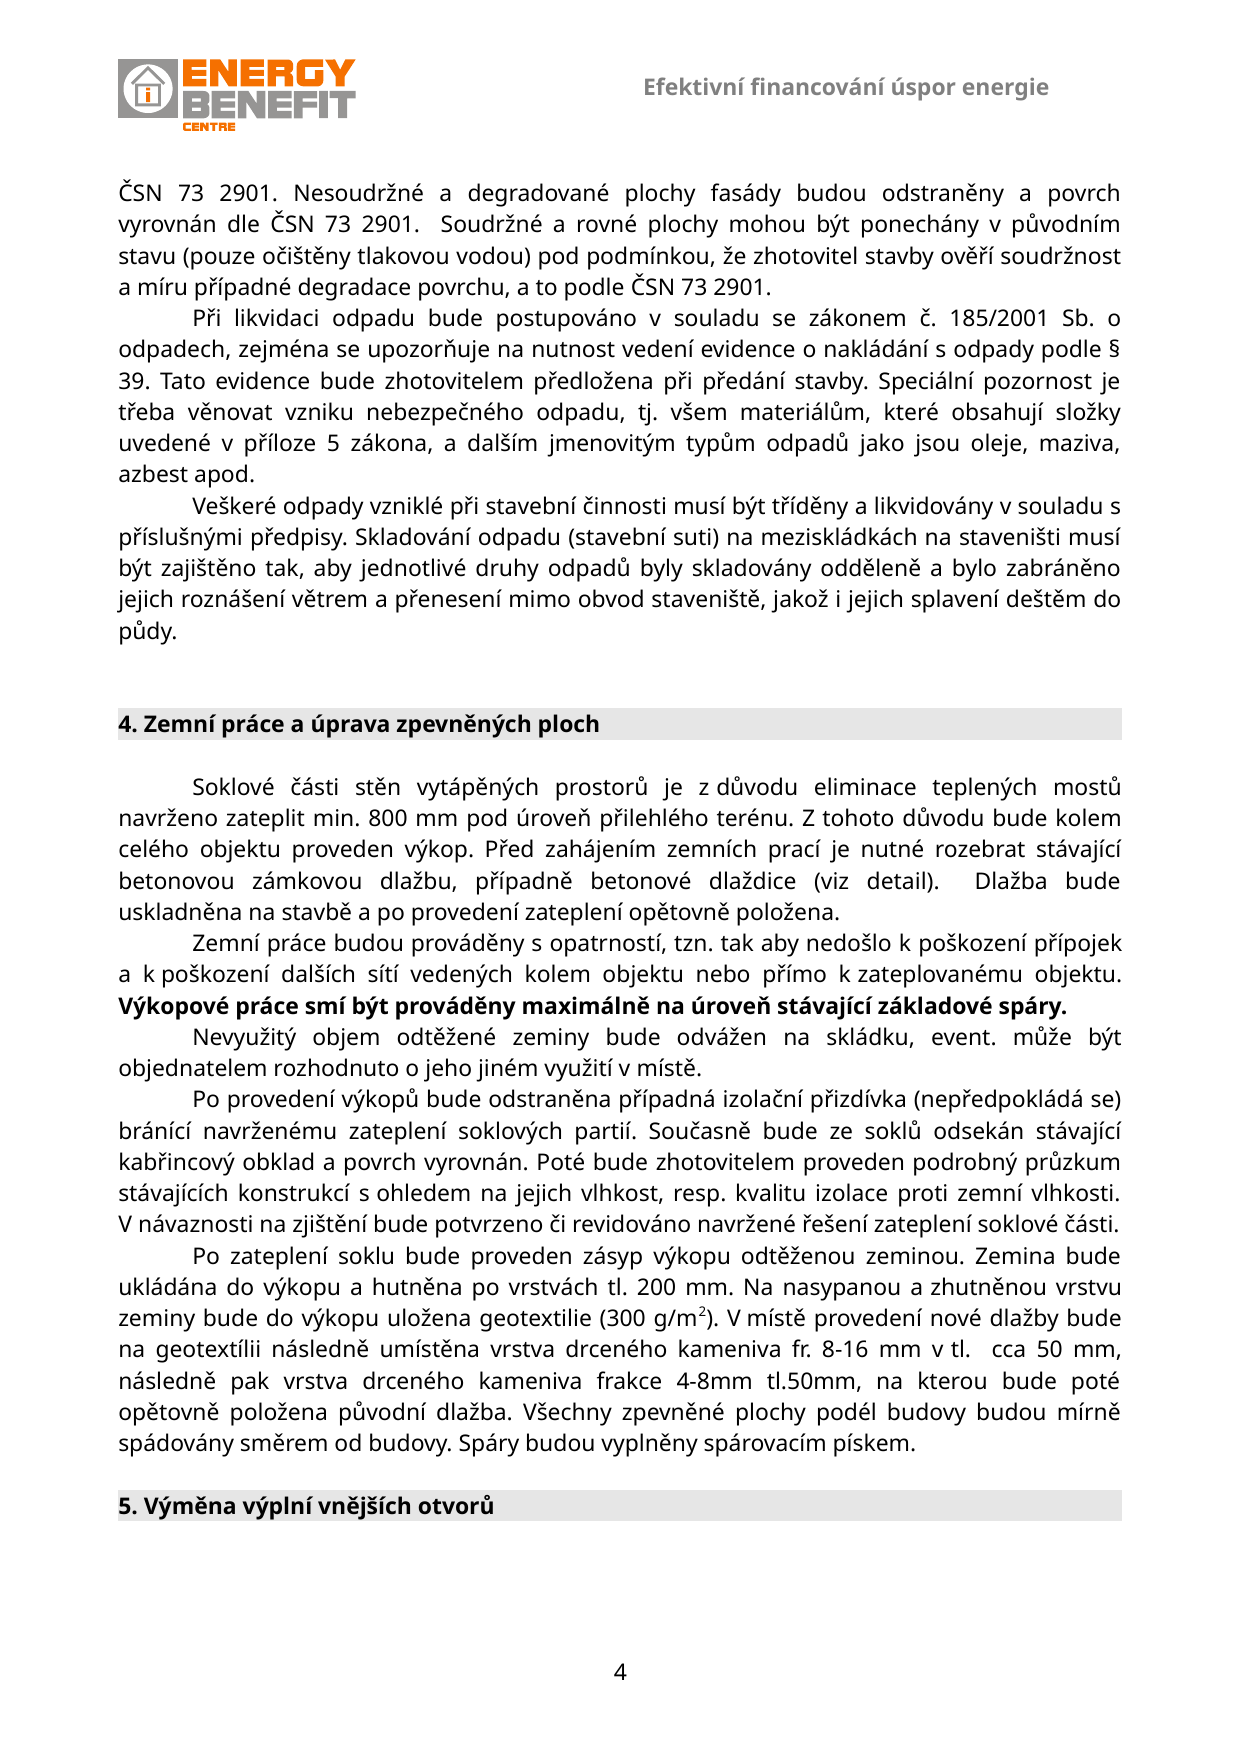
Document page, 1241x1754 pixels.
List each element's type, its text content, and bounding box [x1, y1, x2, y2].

text 5. Výměna výplní vnějších otvorů [118, 1490, 1122, 1521]
text Při likvidaci odpadu bude postupováno v souladu se zákonem č. 185/2001 Sb. o odpadech, zejména se upozorňuje na nutnost vedení evidence o nakládání s odpady podle § 39. Tato evidence bude zhotovitelem předložena při předání stavby. Speciální pozornost je třeba věnovat vzniku nebezpečného odpadu, tj. všem materiálům, které obsahují složky uvedené v příloze 5 zákona, a dalším jmenovitým typům odpadů jako jsou oleje, maziva, azbest apod. [118, 302, 1122, 490]
text Soklové části stěn vytápěných prostorů je z důvodu eliminace teplených mostů navrženo zateplit min. 800 mm pod úroveň přilehlého terénu. Z tohoto důvodu bude kolem celého objektu proveden výkop. Před zahájením zemních prací je nutné rozebrat stávající betonovou zámkovou dlažbu, případně betonové dlaždice (viz detail). Dlažba bude uskladněna na stavbě a po provedení zateplení opětovně položena. [118, 771, 1122, 927]
text Zemní práce budou prováděny s opatrností, tzn. tak aby nedošlo k poškození přípojek a k poškození dalších sítí vedených kolem objektu nebo přímo k zateplovanému objektu. Výkopové práce smí být prováděny maximálně na úroveň stávající základové spáry. [118, 927, 1122, 1021]
text 4. Zemní práce a úprava zpevněných ploch [118, 708, 1122, 740]
text Po provedení výkopů bude odstraněna případná izolační přizdívka (nepředpokládá se) bránící navrženému zateplení soklových partií. Současně bude ze soklů odsekán stávající kabřincový obklad a povrch vyrovnán. Poté bude zhotovitelem proveden podrobný průzkum stávajících konstrukcí s ohledem na jejich vlhkost, resp. kvalitu izolace proti zemní vlhkosti. V návaznosti na zjištění bude potvrzeno či revidováno navržené řešení zateplení soklové části. [118, 1083, 1122, 1240]
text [118, 177, 1122, 302]
text Nevyužitý objem odtěžené zeminy bude odvážen na skládku, event. může být objednatelem rozhodnuto o jeho jiném využití v místě. [118, 1021, 1122, 1083]
text Po zateplení soklu bude proveden zásyp výkopu odtěženou zeminou. Zemina bude ukládána do výkopu a hutněna po vrstvách tl. 200 mm. Na nasypanou a zhutněnou vrstvu zeminy bude do výkopu uložena geotextilie (300 g/m2). V místě provedení nové dlažby bude na geotextílii následně umístěna vrstva drceného kameniva fr. 8-16 mm v tl. cca 50 mm, následně pak vrstva drceného kameniva frakce 4-8mm tl.50mm, na kterou bude poté opětovně položena původní dlažba. Všechny zpevněné plochy podél budovy budou mírně spádovány směrem od budovy. Spáry budou vyplněny spárovacím pískem. [118, 1240, 1122, 1458]
text Veškeré odpady vzniklé při stavební činnosti musí být tříděny a likvidovány v souladu s příslušnými předpisy. Skladování odpadu (stavební suti) na meziskládkách na staveništi musí být zajištěno tak, aby jednotlivé druhy odpadů byly skladovány odděleně a bylo zabráněno jejich roznášení větrem a přenesení mimo obvod staveniště, jakož i jejich splavení deštěm do půdy. [118, 490, 1122, 646]
